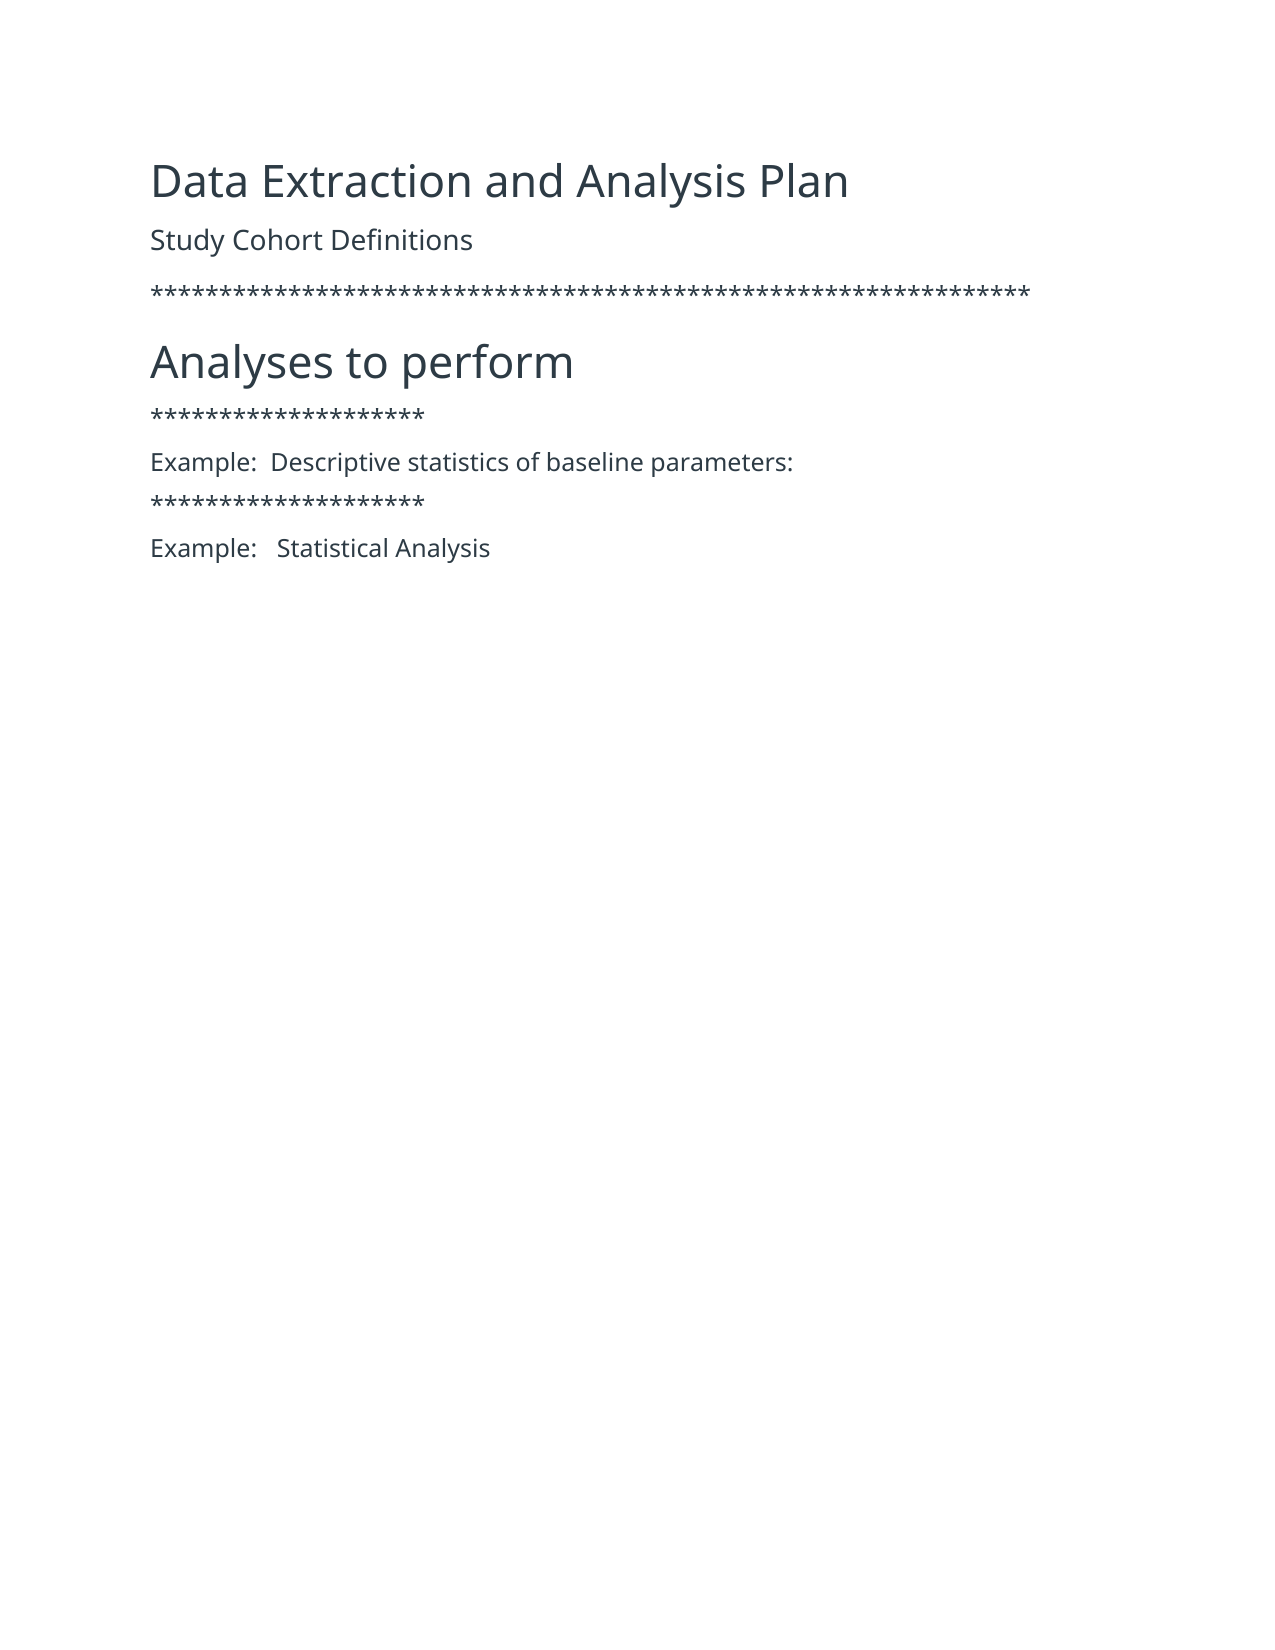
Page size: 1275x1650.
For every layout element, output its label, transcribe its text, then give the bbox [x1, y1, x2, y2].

text Data Extraction and Analysis Plan [150, 150, 1125, 211]
text ******************** [150, 401, 1125, 435]
text **************************************************************** [150, 277, 1125, 312]
text Example: Descriptive statistics of baseline parameters: [150, 444, 1125, 478]
text Example: Statistical Analysis [150, 531, 1125, 565]
text Analyses to perform [150, 330, 1125, 391]
text ******************** [150, 488, 1125, 522]
text Study Cohort Definitions [150, 220, 1125, 259]
